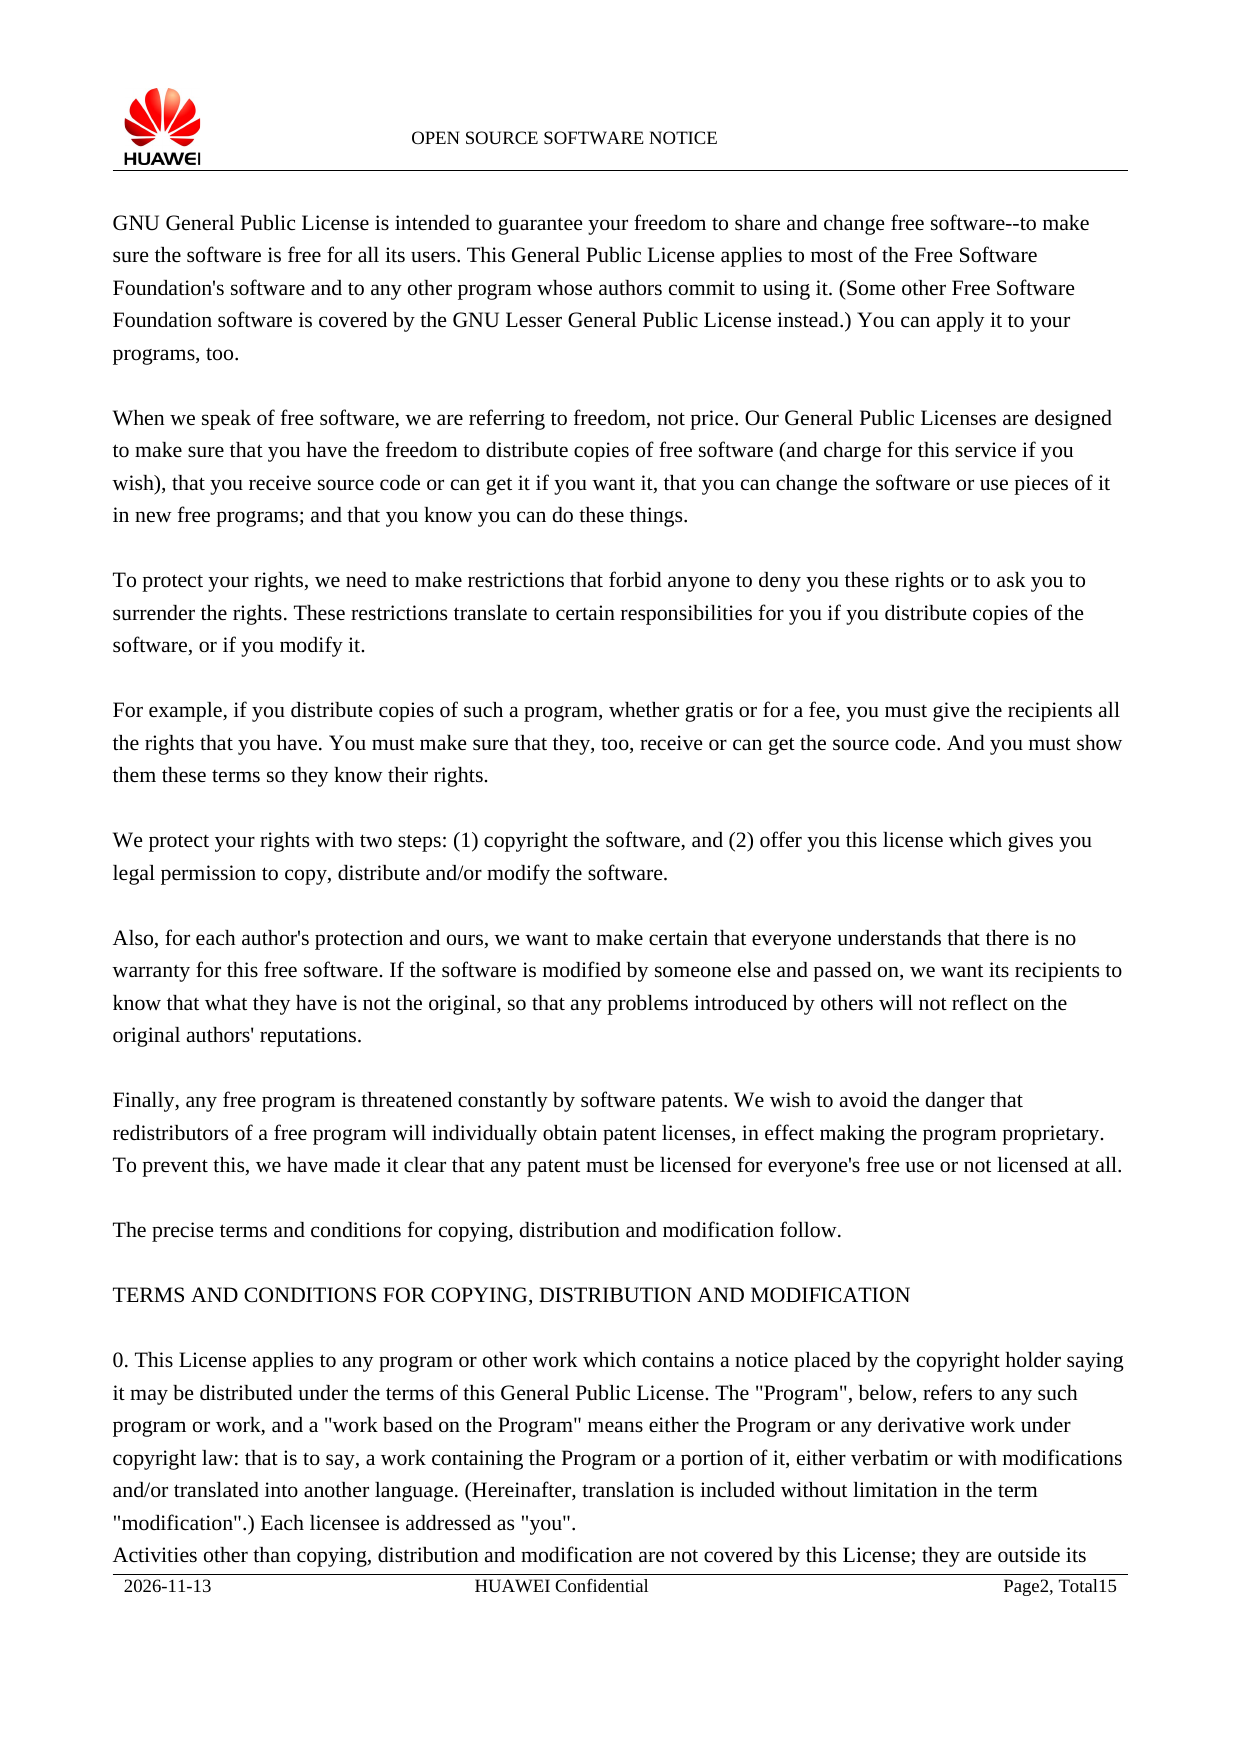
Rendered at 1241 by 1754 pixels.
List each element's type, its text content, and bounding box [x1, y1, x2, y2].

picture [124, 88, 201, 165]
